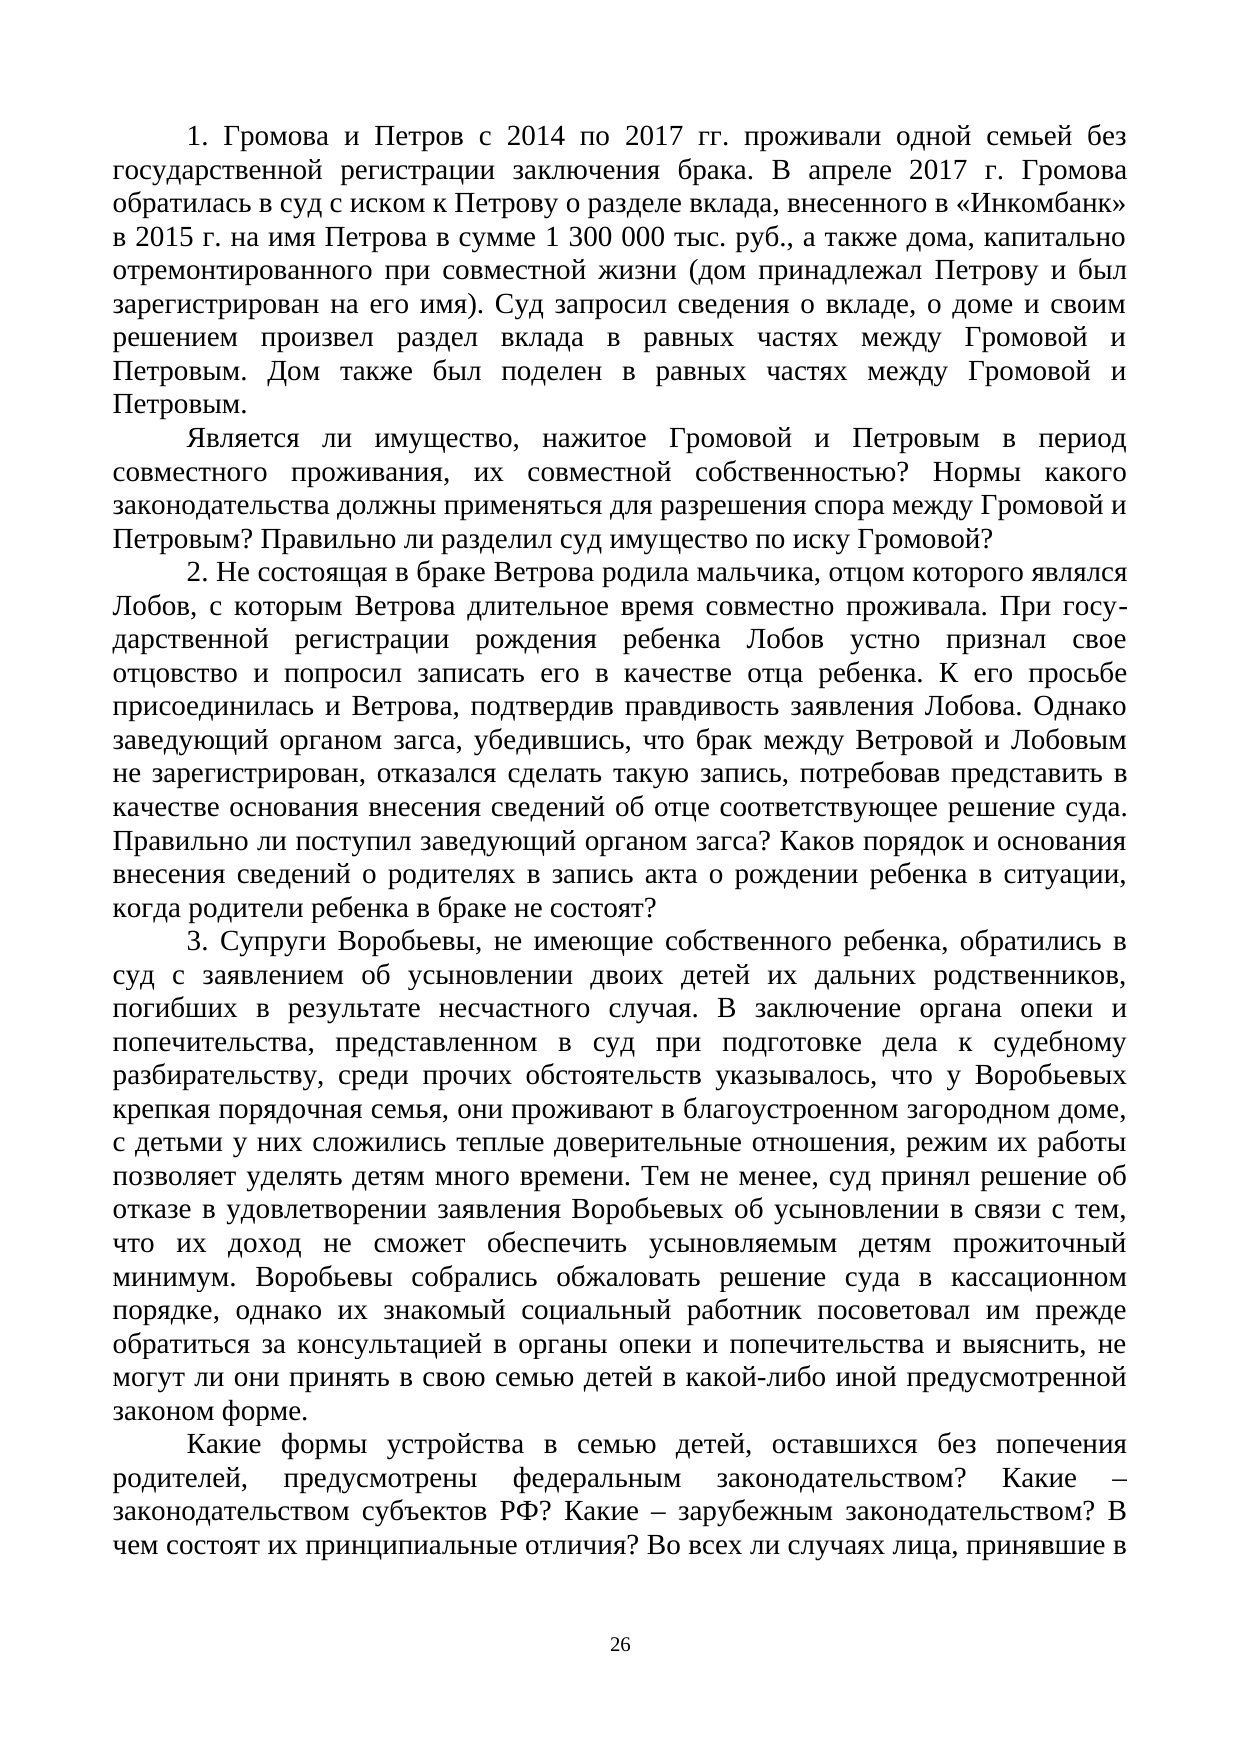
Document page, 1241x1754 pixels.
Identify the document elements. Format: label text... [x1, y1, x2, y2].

text 1. Громова и Петров с 2014 по 2017 гг. проживали одной семьей без государственной регистрации заключения брака. В апреле 2017 г. Громова обратилась в суд с иском к Петрову о разделе вклада, внесенного в «Инкомбанк» в 2015 г. на имя Петрова в сумме 1 300 000 тыс. руб., а также дома, капитально отремонтированного при совместной жизни (дом принадлежал Петрову и был зарегистрирован на его имя). Суд запросил сведения о вкладе, о доме и своим решением произвел раздел вклада в равных частях между Громовой и Петровым. Дом также был поделен в равных частях между Громовой и Петровым. [112, 118, 1128, 420]
text Является ли имущество, нажитое Громовой и Петровым в период совместного проживания, их совместной собственностью? Нормы какого законодательства должны применяться для разрешения спора между Громовой и Петровым? Правильно ли разделил суд имущество по иску Громовой? [112, 420, 1128, 554]
text 3. Супруги Воробьевы, не имеющие собственного ребенка, обратились в суд с заявлением об усыновлении двоих детей их дальних родственников, погибших в результате несчастного случая. В заключение органа опеки и попечительства, представленном в суд при подготовке дела к судебному разбирательству, среди прочих обстоятельств указывалось, что у Воробьевых крепкая порядочная семья, они проживают в благоустроенном загородном доме, с детьми у них сложились теплые доверительные отношения, режим их работы позволяет уделять детям много времени. Тем не менее, суд принял решение об отказе в удовлетворении заявления Воробьевых об усыновлении в связи с тем, что их доход не сможет обеспечить усыновляемым детям прожиточный минимум. Воробьевы собрались обжаловать решение суда в кассационном порядке, однако их знакомый социальный работник посоветовал им прежде обратиться за консультацией в органы опеки и попечительства и выяснить, не могут ли они принять в свою семью детей в какой-либо иной предусмотренной законом форме. [112, 923, 1128, 1426]
text 2. Не состоящая в браке Ветрова родила мальчика, отцом которого являлся Лобов, с которым Ветрова длительное время совместно проживала. При государственной регистрации рождения ребенка Лобов устно признал свое отцовство и попросил записать его в качестве отца ребенка. К его просьбе присоединилась и Ветрова, подтвердив правдивость заявления Лобова. Однако заведующий органом загса, убедившись, что брак между Ветровой и Лобовым не зарегистрирован, отказался сделать такую запись, потребовав представить в качестве основания внесения сведений об отце соответствующее решение суда. Правильно ли поступил заведующий органом загса? Каков порядок и основания внесения сведений о родителях в запись акта о рождении ребенка в ситуации, когда родители ребенка в браке не состоят? [112, 554, 1128, 923]
